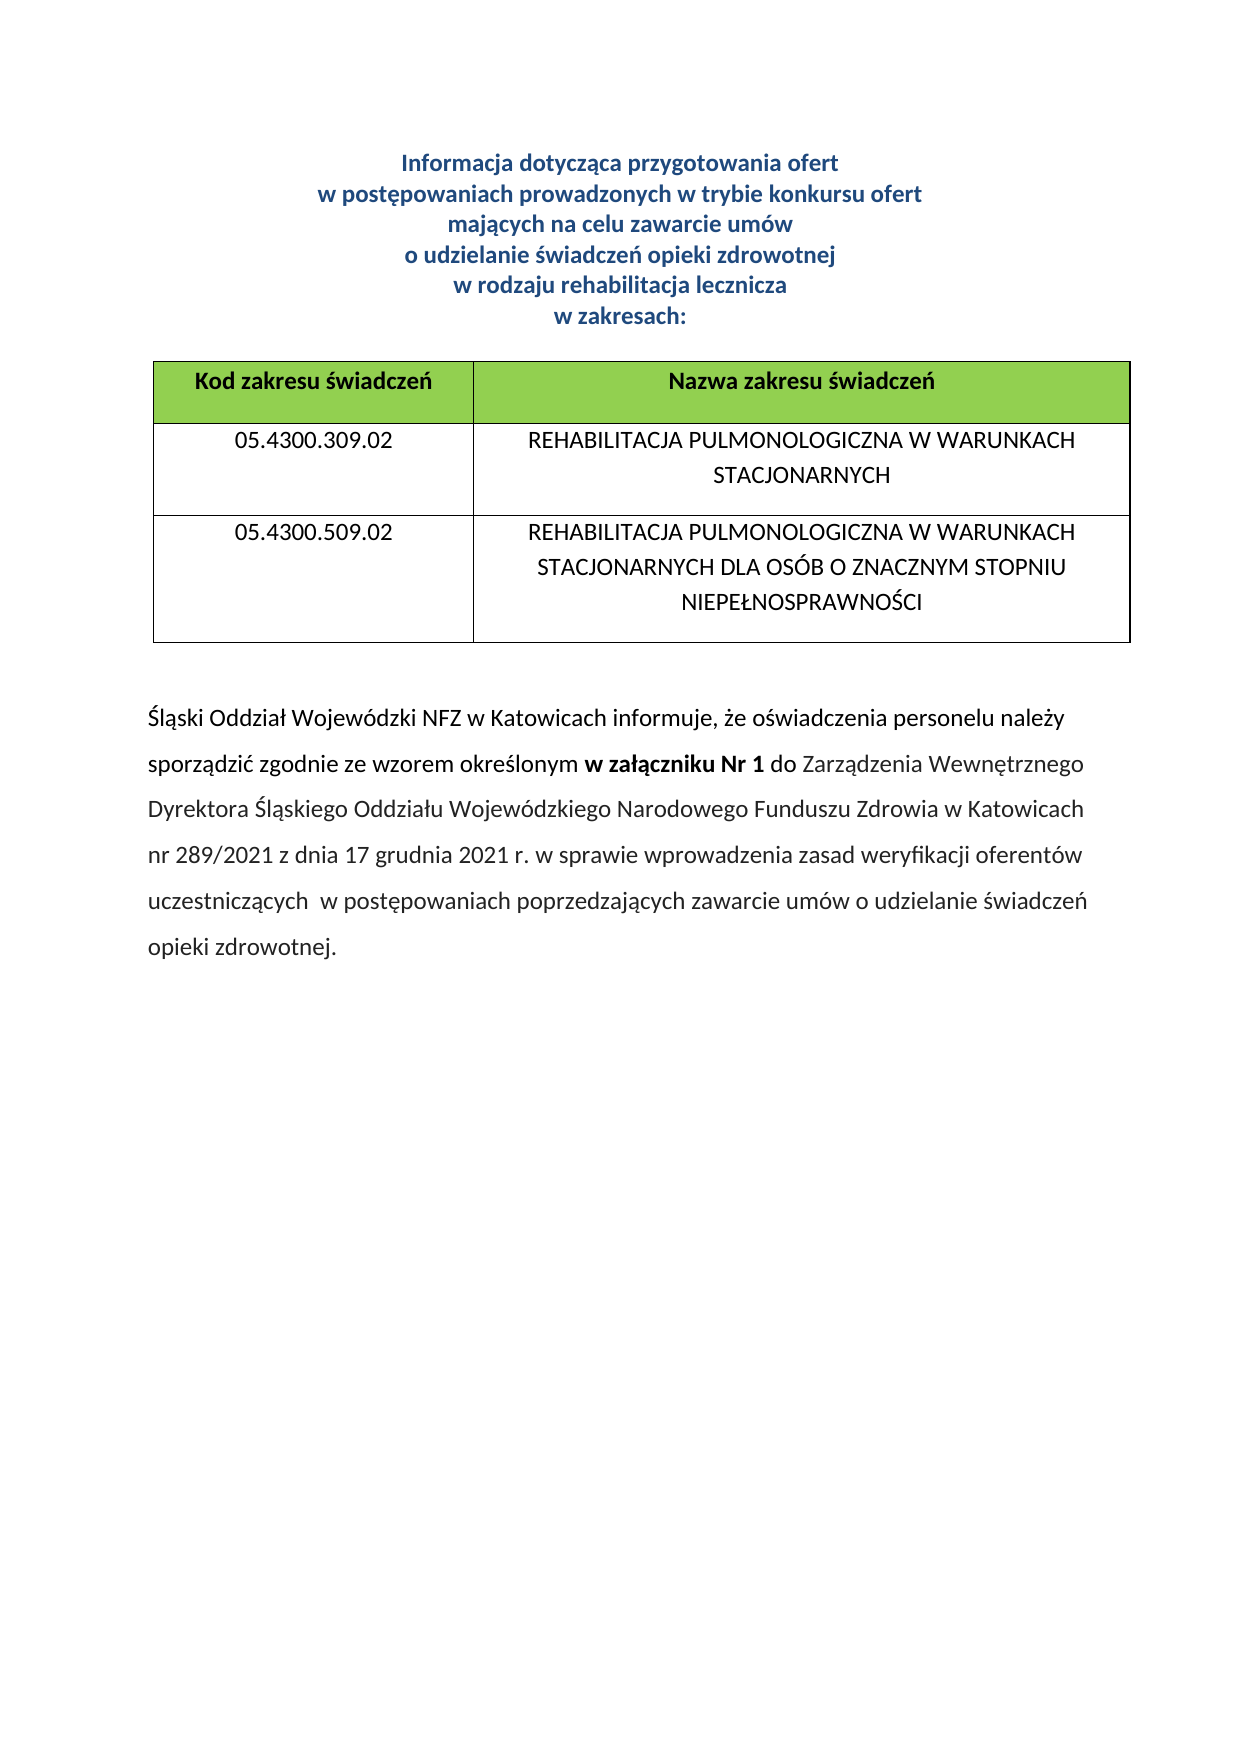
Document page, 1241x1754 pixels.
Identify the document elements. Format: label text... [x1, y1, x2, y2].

table_cell 05.4300.309.02 [154, 424, 473, 515]
text w rodzaju rehabilitacja lecznicza [148, 270, 1093, 300]
text w postępowaniach prowadzonych w trybie konkursu ofert [148, 178, 1093, 209]
text mających na celu zawarcie umów [148, 209, 1093, 239]
table_header Kod zakresu świadczeń [154, 362, 473, 423]
table_header Nazwa zakresu świadczeń [474, 362, 1129, 423]
text Informacja dotycząca przygotowania ofert [148, 148, 1093, 178]
text o udzielanie świadczeń opieki zdrowotnej [148, 239, 1093, 270]
table_cell 05.4300.509.02 [154, 516, 473, 642]
text Śląski Oddział Wojewódzki NFZ w Katowicach informuje, że oświadczenia personelu należy sporządzić zgodnie ze wzorem określonym w załączniku Nr 1 do Zarządzenia Wewnętrznego Dyrektora Śląskiego Oddziału Wojewódzkiego Narodowego Funduszu Zdrowia w Katowicach nr 289/2021 z dnia 17 grudnia 2021 r. w sprawie wprowadzenia zasad weryfikacji oferentów uczestniczących w postępowaniach poprzedzających zawarcie umów o udzielanie świadczeń opieki zdrowotnej. [148, 702, 1093, 961]
table_cell REHABILITACJA PULMONOLOGICZNA W WARUNKACH STACJONARNYCH DLA OSÓB O ZNACZNYM STOPNIU NIEPEŁNOSPRAWNOŚCI [474, 516, 1129, 642]
text w zakresach: [148, 300, 1093, 331]
table_cell REHABILITACJA PULMONOLOGICZNA W WARUNKACH STACJONARNYCH [474, 424, 1129, 515]
